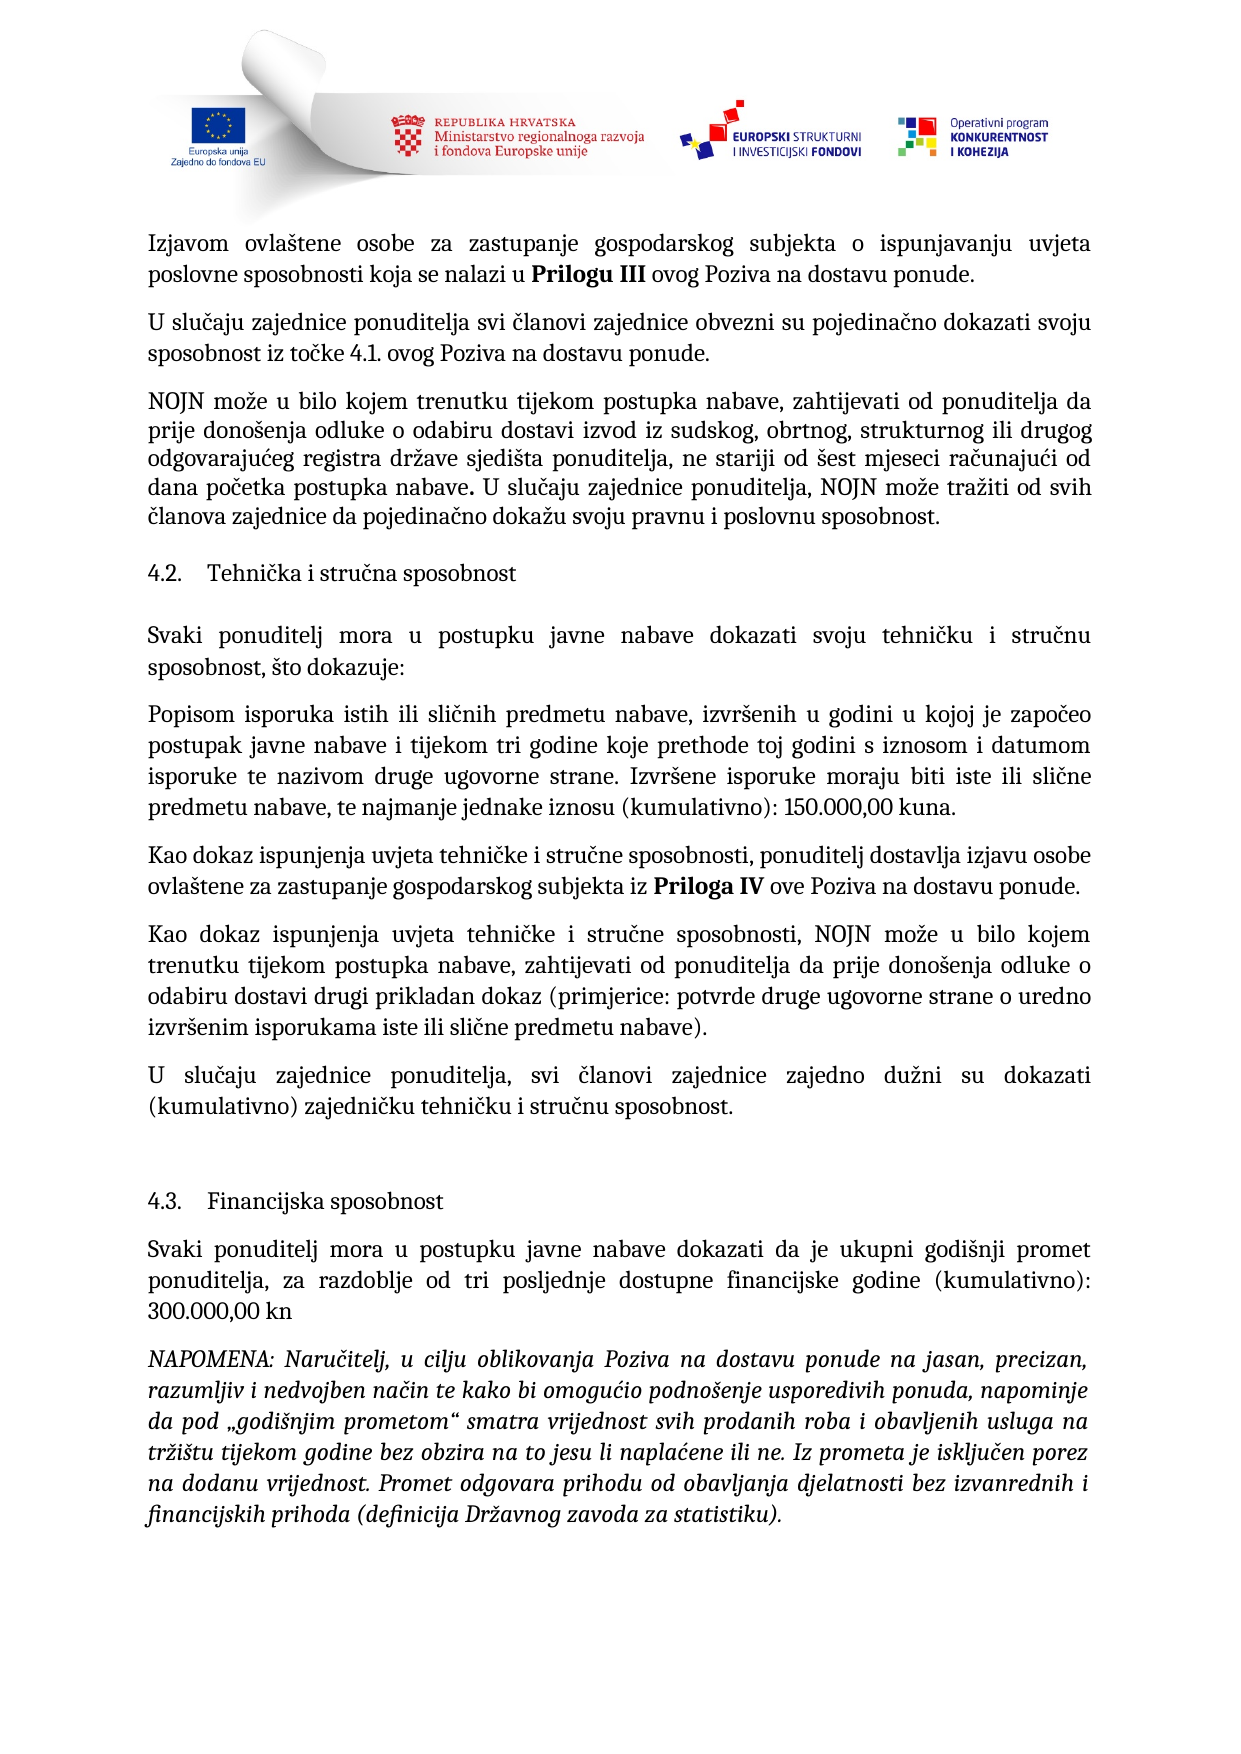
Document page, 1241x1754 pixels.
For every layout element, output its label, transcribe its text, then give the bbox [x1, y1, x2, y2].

text NAPOMENA: Naručitelj, u cilju oblikovanja Poziva na dostavu ponude na jasan, precizan, razumljiv i nedvojben način te kako bi omogućio podnošenje usporedivih ponuda, napominje da pod „godišnjim prometom“ smatra vrijednost svih prodanih roba i obavljenih usluga na tržištu tijekom godine bez obzira na to jesu li naplaćene ili ne. Iz prometa je isključen porez na dodanu vrijednost. Promet odgovara prihodu od obavljanja djelatnosti bez izvanrednih i financijskih prihoda (definicija Državnog zavoda za statistiku). [148, 1344, 1092, 1528]
text Izjavom ovlaštene osobe za zastupanje gospodarskog subjekta o ispunjavanju uvjeta poslovne sposobnosti koja se nalazi u Prilogu III ovog Poziva na dostavu ponude. [148, 230, 1092, 289]
text U slučaju zajednice ponuditelja, svi članovi zajednice zajedno dužni su dokazati (kumulativno) zajedničku tehničku i stručnu sposobnost. [148, 1061, 1092, 1120]
text U slučaju zajednice ponuditelja svi članovi zajednice obvezni su pojedinačno dokazati svoju sposobnost iz točke 4.1. ovog Poziva na dostavu ponude. [148, 308, 1092, 368]
list Tehnička i stručna sposobnost [148, 559, 1092, 588]
text Svaki ponuditelj mora u postupku javne nabave dokazati da je ukupni godišnji promet ponuditelja, za razdoblje od tri posljednje dostupne financijske godine (kumulativno): 300.000,00 kn [148, 1235, 1092, 1326]
text 4.3. Financijska sposobnost [148, 1187, 1092, 1216]
text Kao dokaz ispunjenja uvjeta tehničke i stručne sposobnosti, NOJN može u bilo kojem trenutku tijekom postupka nabave, zahtijevati od ponuditelja da prije donošenja odluke o odabiru dostavi drugi prikladan dokaz (primjerice: potvrde druge ugovorne strane o uredno izvršenim isporukama iste ili slične predmetu nabave). [148, 920, 1092, 1042]
text Kao dokaz ispunjenja uvjeta tehničke i stručne sposobnosti, ponuditelj dostavlja izjavu osobe ovlaštene za zastupanje gospodarskog subjekta iz Priloga IV ove Poziva na dostavu ponude. [148, 841, 1092, 901]
picture [147, 29, 1093, 230]
text Svaki ponuditelj mora u postupku javne nabave dokazati svoju tehničku i stručnu sposobnost, što dokazuje: [148, 621, 1092, 681]
text NOJN može u bilo kojem trenutku tijekom postupka nabave, zahtijevati od ponuditelja da prije donošenja odluke o odabiru dostavi izvod iz sudskog, obrtnog, strukturnog ili drugog odgovarajućeg registra države sjedišta ponuditelja, ne stariji od šest mjeseci računajući od dana početka postupka nabave. U slučaju zajednice ponuditelja, NOJN može tražiti od svih članova zajednice da pojedinačno dokažu svoju pravnu i poslovnu sposobnost. [148, 387, 1092, 531]
text Popisom isporuka istih ili sličnih predmetu nabave, izvršenih u godini u kojoj je započeo postupak javne nabave i tijekom tri godine koje prethode toj godini s iznosom i datumom isporuke te nazivom druge ugovorne strane. Izvršene isporuke moraju biti iste ili slične predmetu nabave, te najmanje jednake iznosu (kumulativno): 150.000,00 kuna. [148, 700, 1092, 822]
